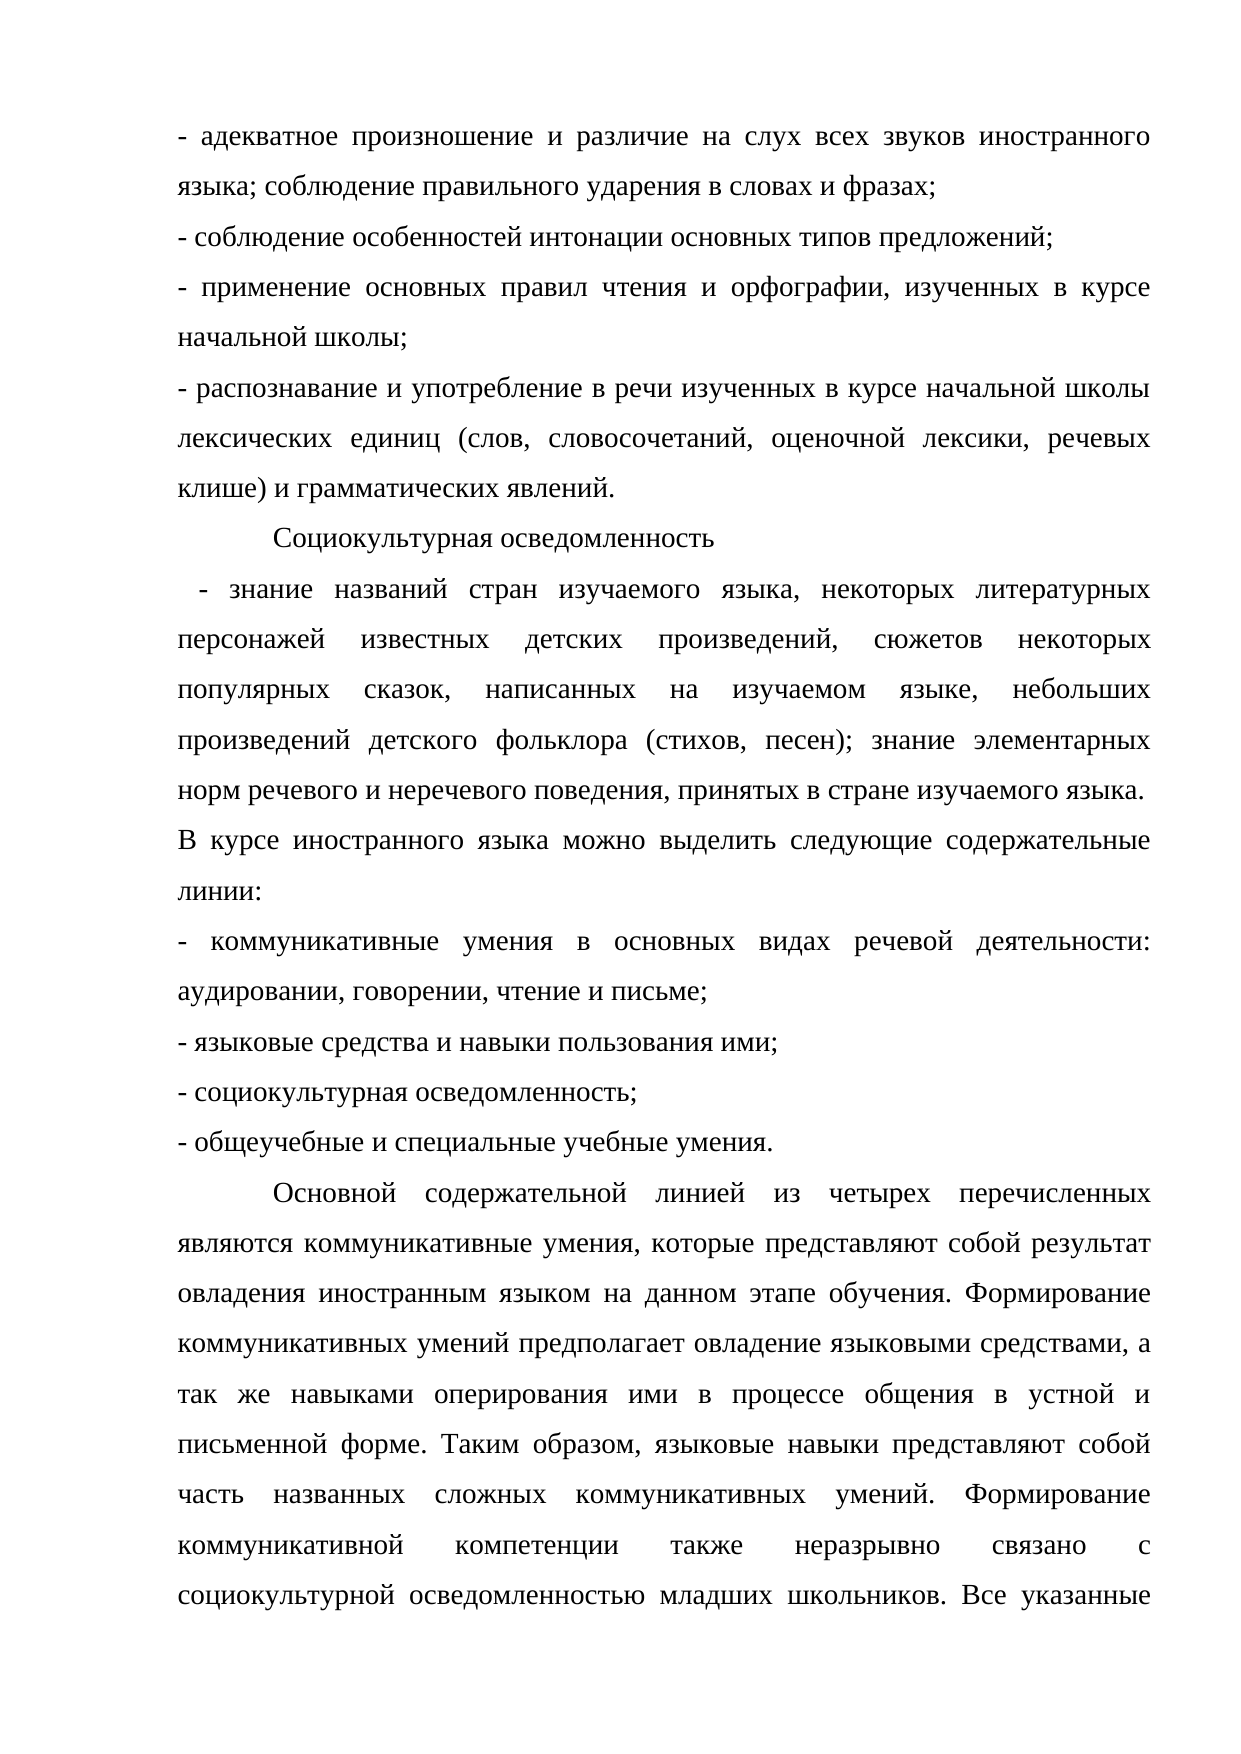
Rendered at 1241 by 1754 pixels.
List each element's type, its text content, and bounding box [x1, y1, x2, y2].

text - языковые средства и навыки пользования ими; [177, 1024, 1152, 1057]
text - социокультурная осведомленность; [177, 1074, 1152, 1108]
text - общеучебные и специальные учебные умения. [177, 1124, 1152, 1158]
text Социокультурная осведомленность [177, 521, 1152, 554]
text - применение основных правил чтения и орфографии, изученных в курсе начальной школы; [177, 269, 1152, 353]
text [177, 1175, 1152, 1611]
text - коммуникативные умения в основных видах речевой деятельности: аудировании, говорении, чтение и письме; [177, 923, 1152, 1007]
text - адекватное произношение и различие на слух всех звуков иностранного языка; соблюдение правильного ударения в словах и фразах; [177, 118, 1152, 202]
text В курсе иностранного языка можно выделить следующие содержательные линии: [177, 822, 1152, 906]
text - знание названий стран изучаемого языка, некоторых литературных персонажей известных детских произведений, сюжетов некоторых популярных сказок, написанных на изучаемом языке, небольших произведений детского фольклора (стихов, песен); знание элементарных норм речевого и неречевого поведения, принятых в стране изучаемого языка. [177, 571, 1152, 806]
text - распознавание и употребление в речи изученных в курсе начальной школы лексических единиц (слов, словосочетаний, оценочной лексики, речевых клише) и грамматических явлений. [177, 370, 1152, 504]
text - соблюдение особенностей интонации основных типов предложений; [177, 219, 1152, 252]
